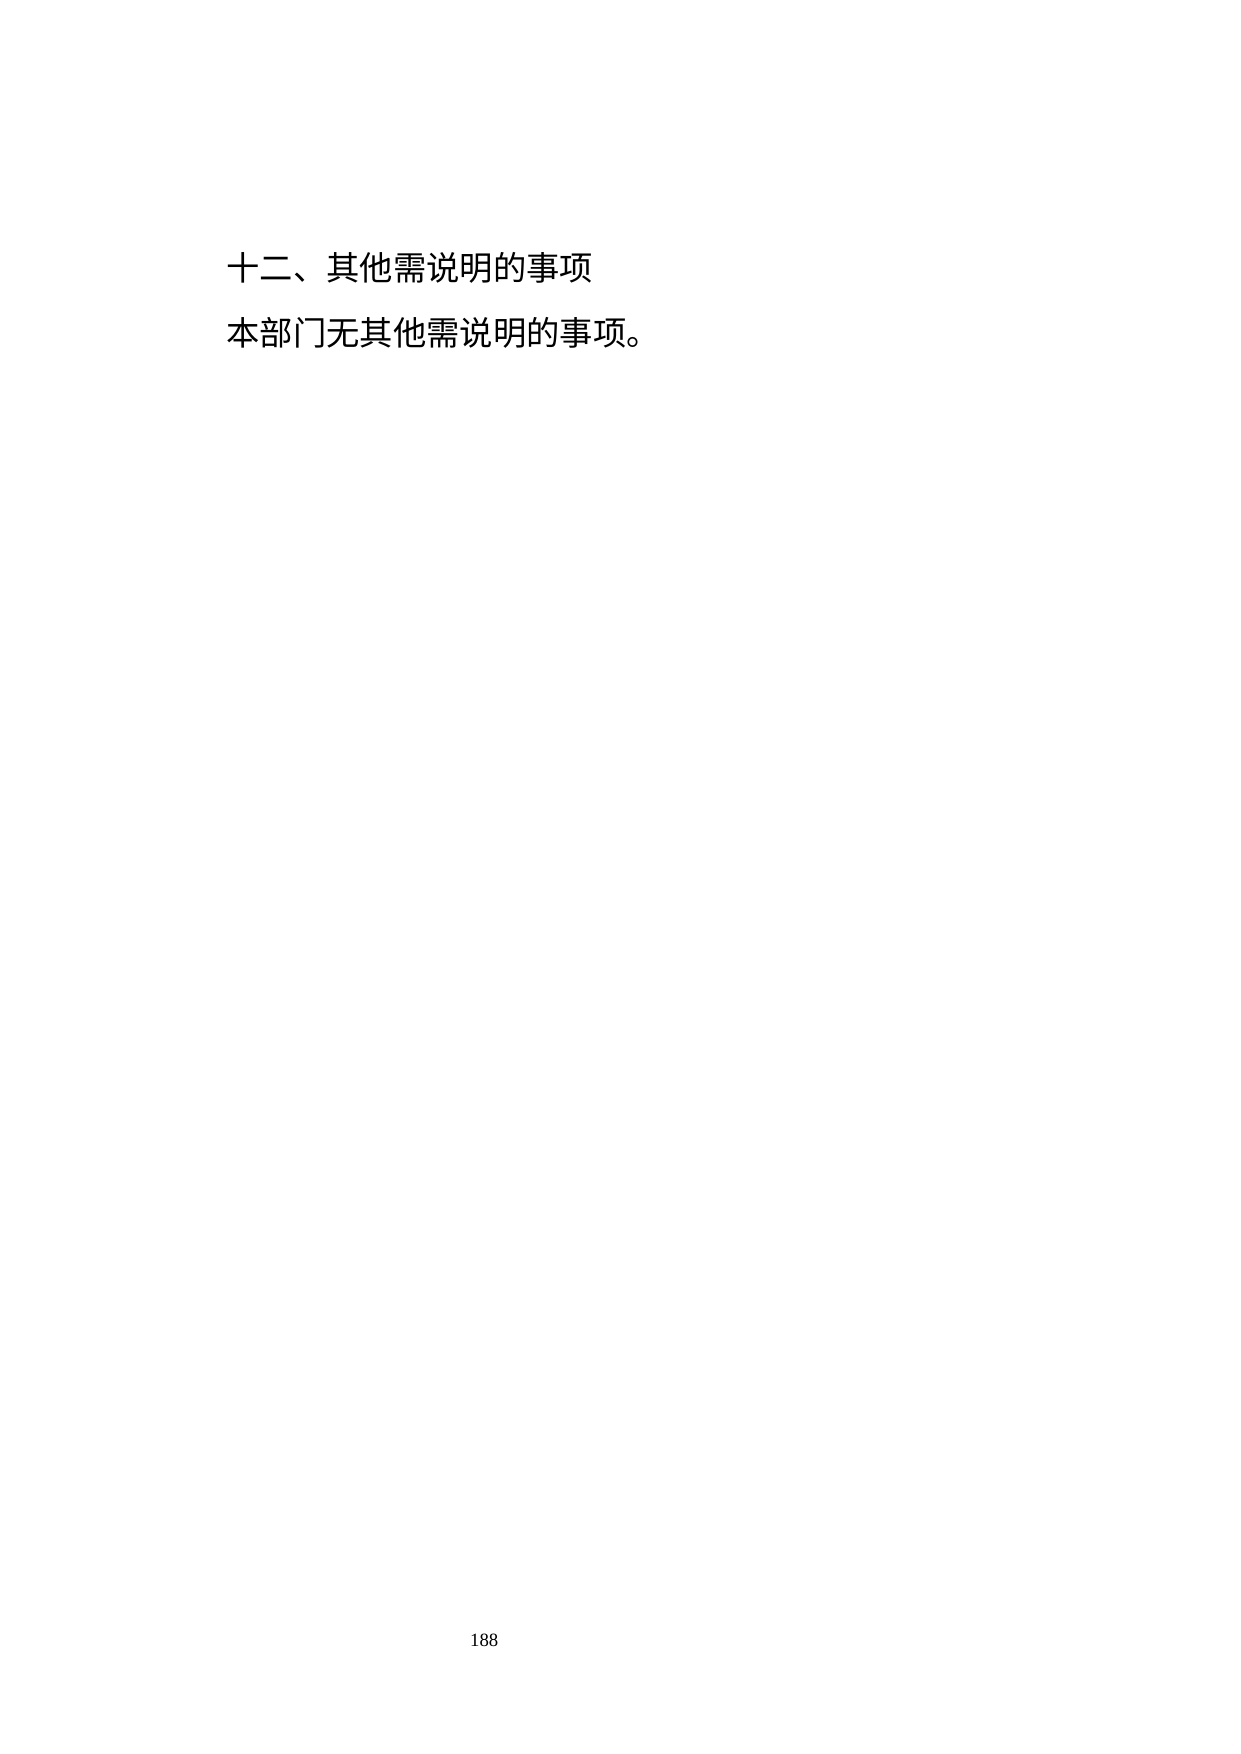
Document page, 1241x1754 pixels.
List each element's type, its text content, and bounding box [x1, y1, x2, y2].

text 十二、其他需说明的事项 [159, 233, 1081, 298]
text 本部门无其他需说明的事项。 [159, 298, 1081, 363]
